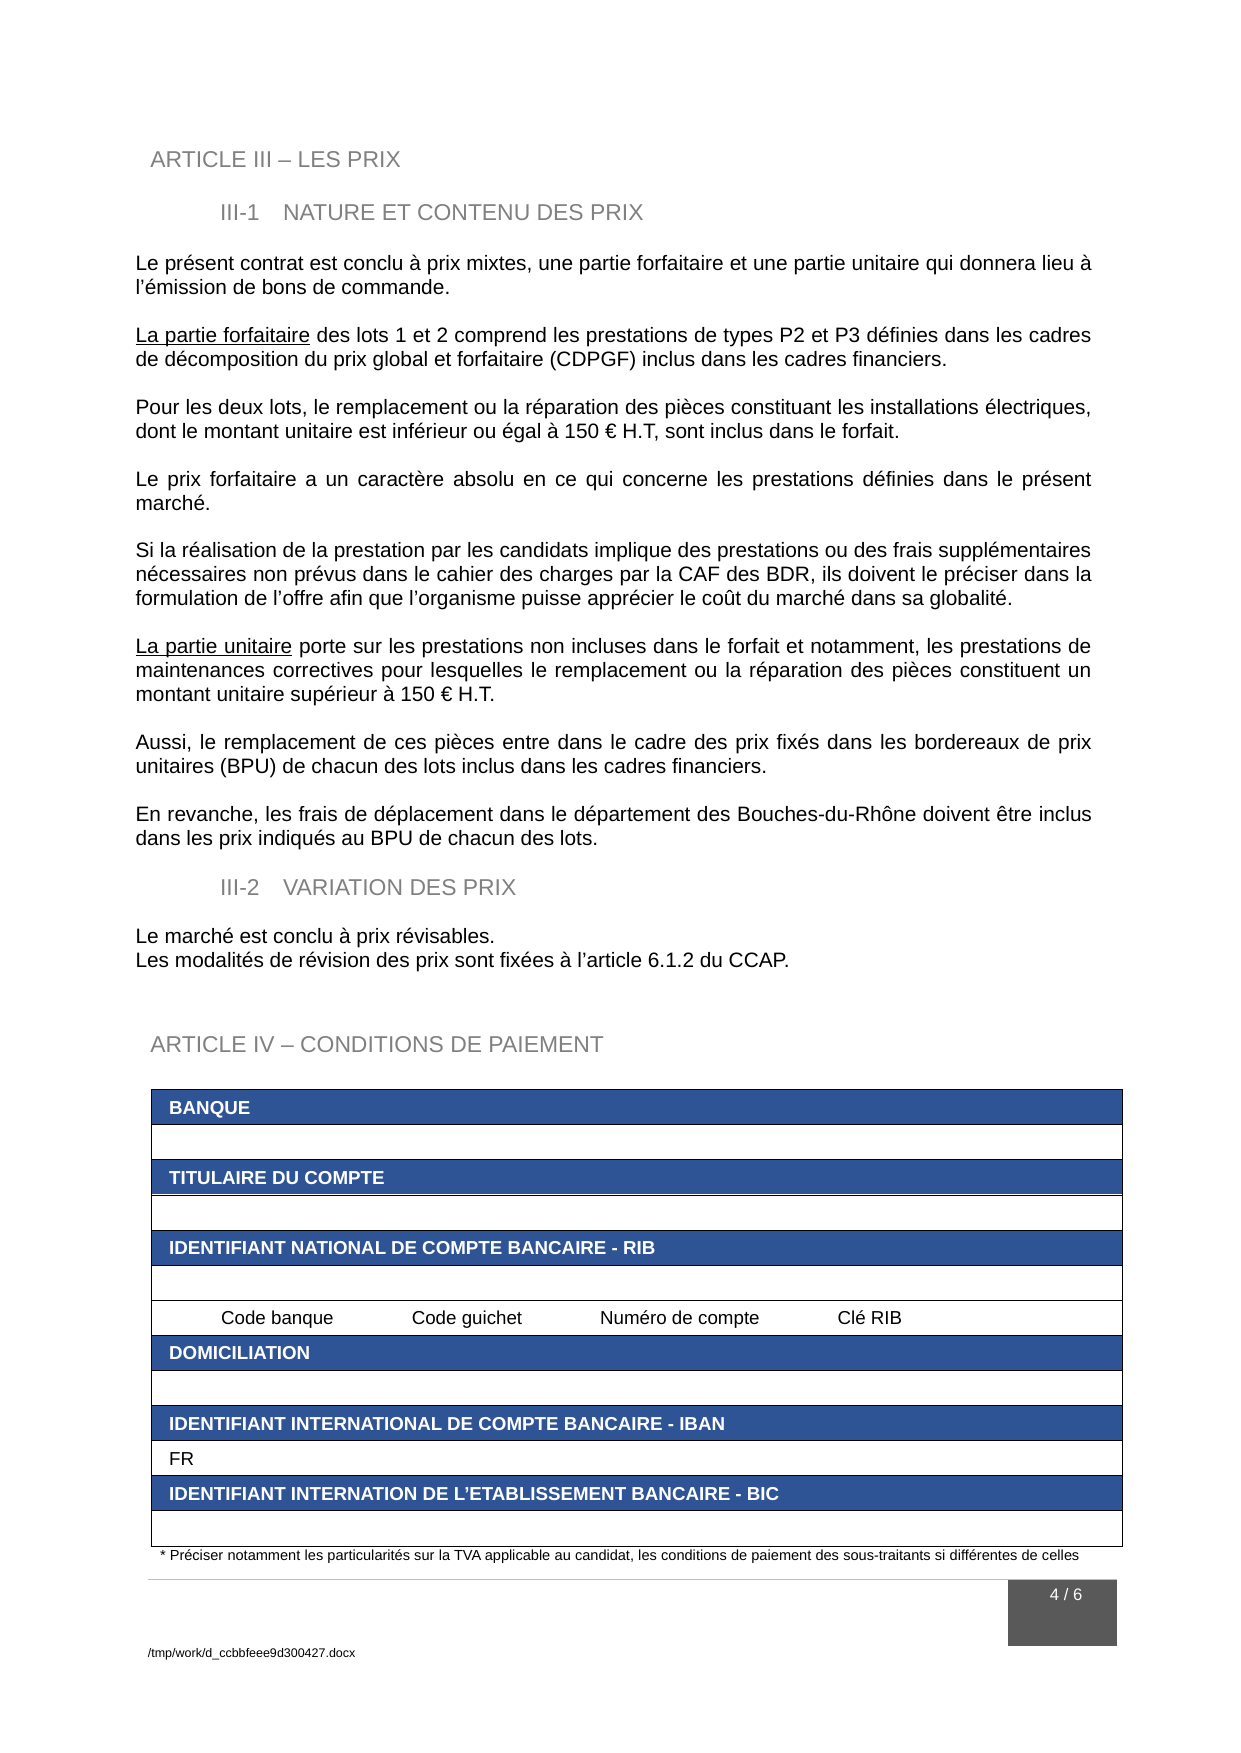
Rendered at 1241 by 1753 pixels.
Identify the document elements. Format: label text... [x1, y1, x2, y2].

list III-2 VARIATION DES PRIX [220, 874, 1082, 900]
text Pour les deux lots, le remplacement ou la réparation des pièces constituant les installations électriques, dont le montant unitaire est inférieur ou égal à 150 € H.T, sont inclus dans le forfait. [135, 394, 1093, 442]
text La partie forfaitaire des lots 1 et 2 comprend les prestations de types P2 et P3 définies dans les cadres de décomposition du prix global et forfaitaire (CDPGF) inclus dans les cadres financiers. [135, 323, 1093, 371]
text Le prix forfaitaire a un caractère absolu en ce qui concerne les prestations définies dans le présent marché. [135, 466, 1093, 514]
table_cell [152, 1371, 1122, 1405]
table_cell [152, 1511, 1122, 1546]
text Si la réalisation de la prestation par les candidats implique des prestations ou des frais supplémentaires nécessaires non prévus dans le cahier des charges par la CAF des BDR, ils doivent le préciser dans la formulation de l’offre afin que l’organisme puisse apprécier le coût du marché dans sa globalité. [135, 538, 1093, 610]
list III-1 NATURE ET CONTENU DES PRIX [220, 199, 1082, 225]
text Les modalités de révision des prix sont fixées à l’article 6.1.2 du CCAP. [135, 948, 1105, 972]
text Le marché est conclu à prix révisables. [135, 924, 1093, 948]
table_cell IDENTIFIANT INTERNATION DE L’ETABLISSEMENT BANCAIRE - BIC [152, 1476, 1122, 1510]
table_cell [152, 1266, 1122, 1300]
text En revanche, les frais de déplacement dans le département des Bouches-du-Rhône doivent être inclus dans les prix indiqués au BPU de chacun des lots. [135, 802, 1093, 850]
table_cell TITULAIRE DU COMPTE [152, 1160, 1122, 1194]
table_header BANQUE [152, 1090, 1122, 1124]
table_cell [152, 1125, 1122, 1159]
table_cell FR [152, 1441, 1122, 1475]
table_cell IDENTIFIANT INTERNATIONAL DE COMPTE BANCAIRE - IBAN [152, 1406, 1122, 1440]
text ARTICLE III – LES PRIX [150, 146, 1082, 172]
text Aussi, le remplacement de ces pièces entre dans le cadre des prix fixés dans les bordereaux de prix unitaires (BPU) de chacun des lots inclus dans les cadres financiers. [135, 730, 1093, 778]
table_cell [152, 1196, 1122, 1229]
text La partie unitaire porte sur les prestations non incluses dans le forfait et notamment, les prestations de maintenances correctives pour lesquelles le remplacement ou la réparation des pièces constituent un montant unitaire supérieur à 150 € H.T. [135, 634, 1093, 706]
table_cell IDENTIFIANT NATIONAL DE COMPTE BANCAIRE - RIB [152, 1231, 1122, 1265]
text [160, 1547, 1082, 1563]
table_cell DOMICILIATION [152, 1336, 1122, 1370]
text ARTICLE IV – CONDITIONS DE PAIEMENT [150, 1031, 1082, 1057]
table_cell Code banque Code guichet Numéro de compte Clé RIB [152, 1301, 1122, 1335]
text Le présent contrat est conclu à prix mixtes, une partie forfaitaire et une partie unitaire qui donnera lieu à l’émission de bons de commande. [135, 251, 1093, 299]
